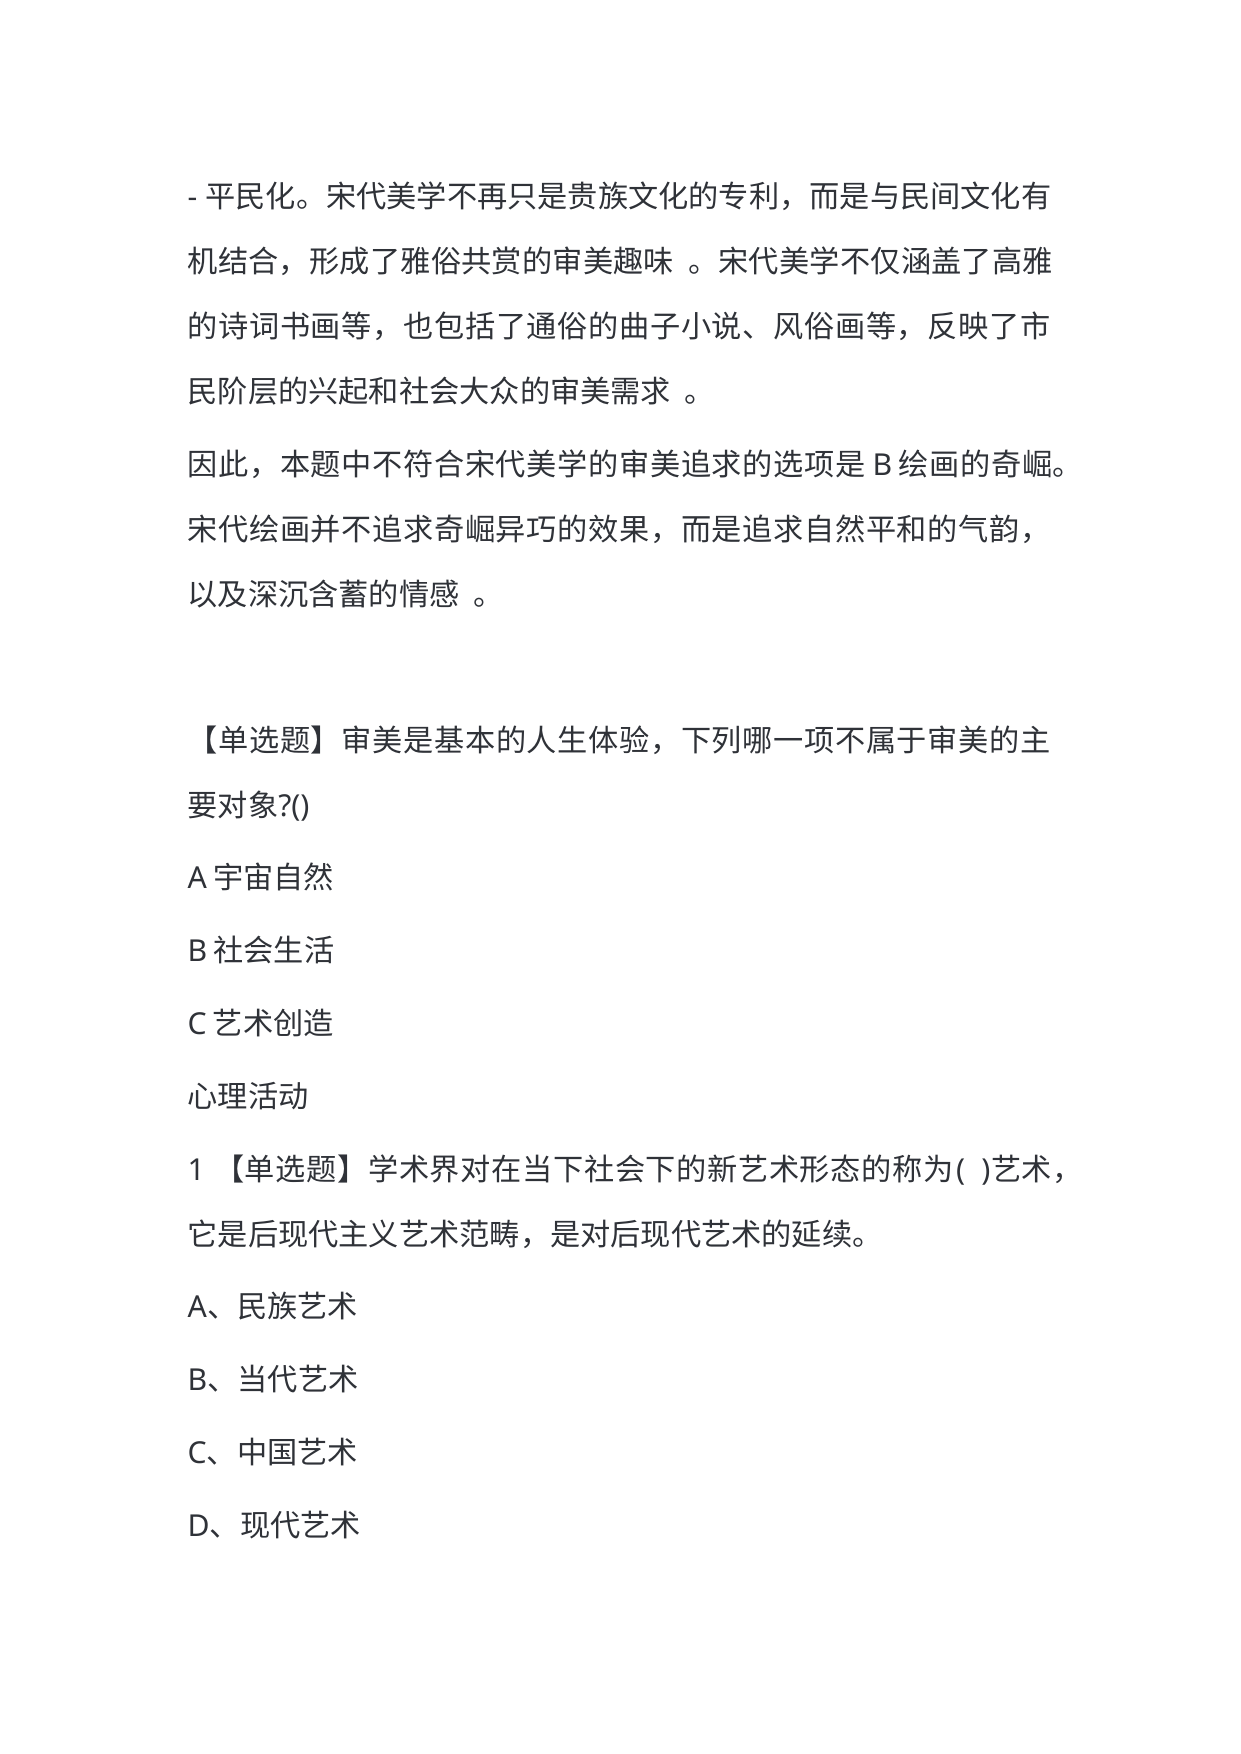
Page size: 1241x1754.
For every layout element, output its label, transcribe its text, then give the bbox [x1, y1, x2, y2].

text D、现代艺术 [187, 1491, 1053, 1556]
text 心理活动 [187, 1062, 1053, 1127]
text 【单选题】审美是基本的人生体验，下列哪一项不属于审美的主要对象?() [187, 705, 1053, 835]
text C艺术创造 [187, 989, 1053, 1054]
text A、民族艺术 [187, 1272, 1053, 1337]
text - 平民化。宋代美学不再只是贵族文化的专利，而是与民间文化有机结合，形成了雅俗共赏的审美趣味 。宋代美学不仅涵盖了高雅的诗词书画等，也包括了通俗的曲子小说、风俗画等，反映了市民阶层的兴起和社会大众的审美需求 。 [187, 162, 1053, 422]
text C、中国艺术 [187, 1418, 1053, 1483]
text B社会生活 [187, 916, 1053, 981]
text B、当代艺术 [187, 1345, 1053, 1410]
text 1 【单选题】学术界对在当下社会下的新艺术形态的称为( )艺术，它是后现代主义艺术范畴，是对后现代艺术的延续。 [187, 1134, 1053, 1264]
text 因此，本题中不符合宋代美学的审美追求的选项是B绘画的奇崛。宋代绘画并不追求奇崛异巧的效果，而是追求自然平和的气韵，以及深沉含蓄的情感 。 [187, 430, 1053, 625]
text A宇宙自然 [187, 843, 1053, 908]
